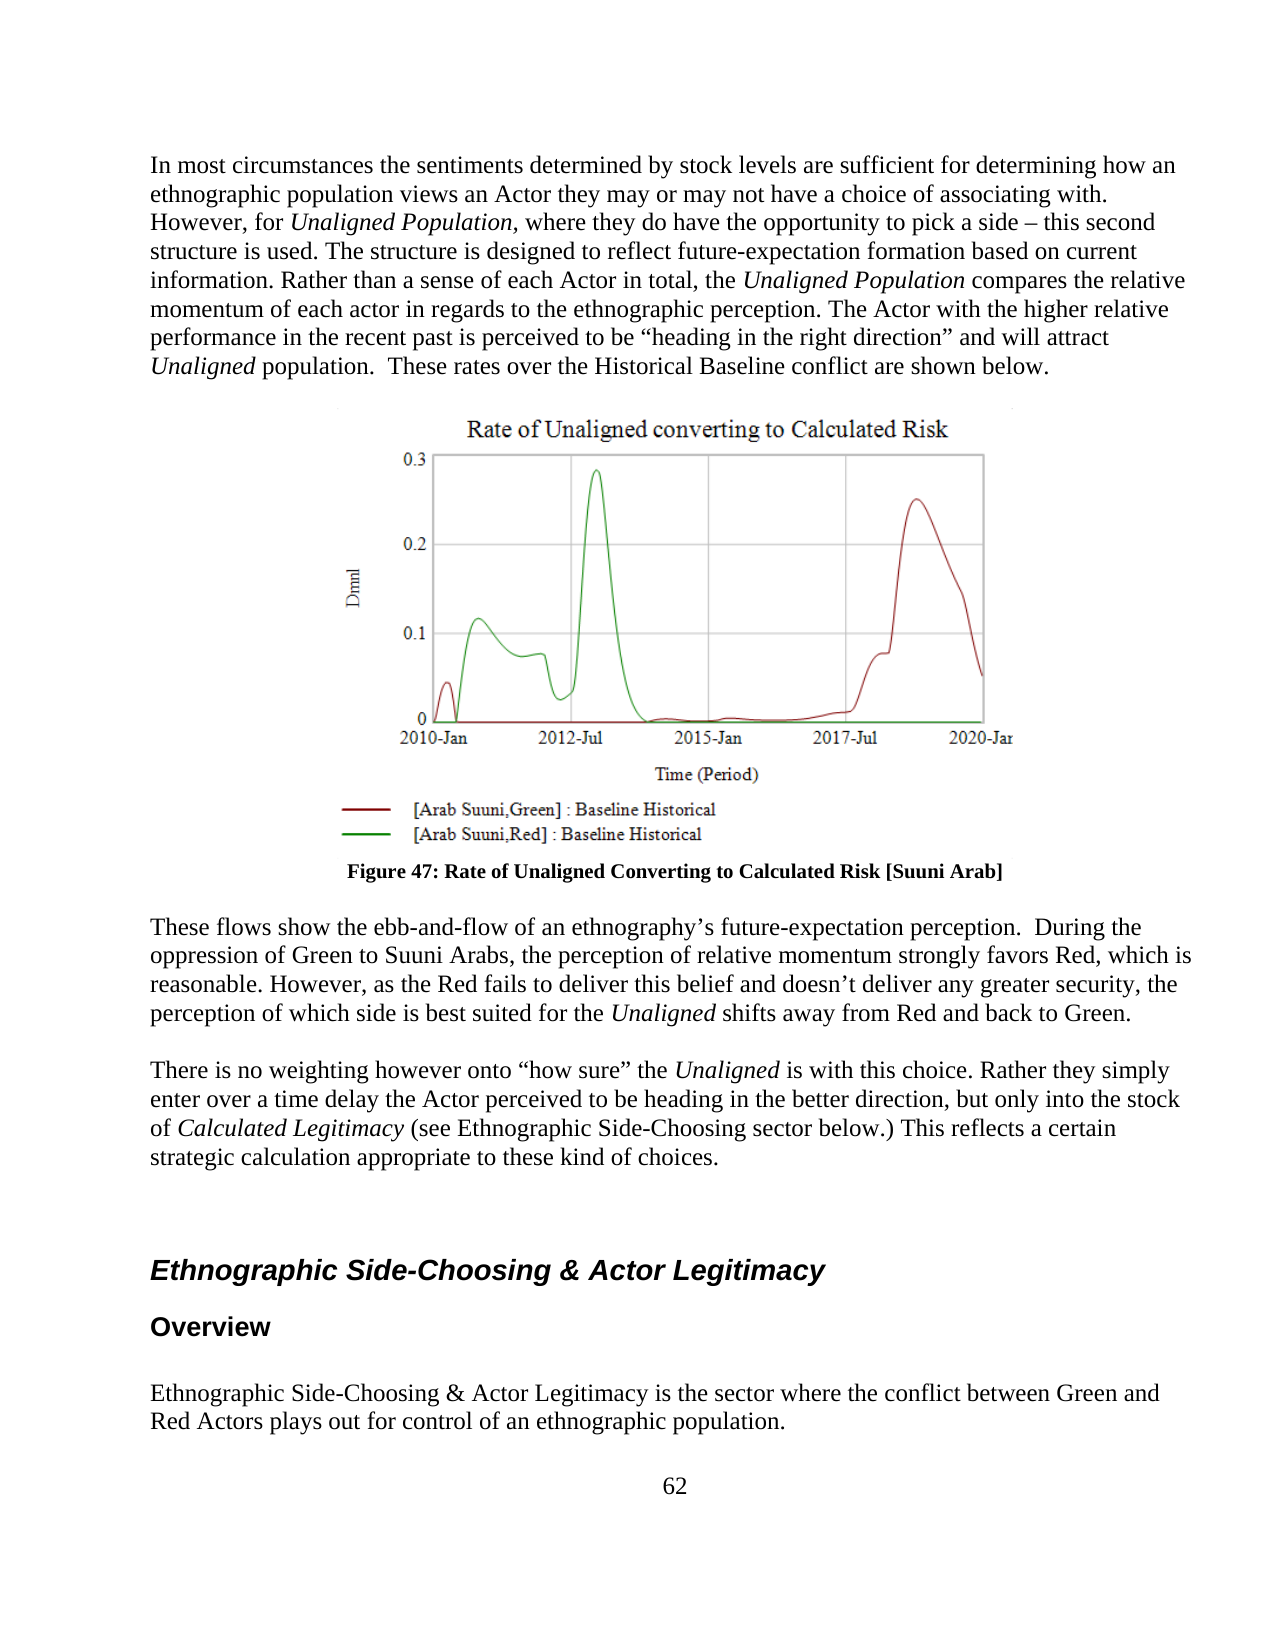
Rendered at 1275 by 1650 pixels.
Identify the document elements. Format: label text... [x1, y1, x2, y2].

text There is no weighting however onto “how sure” the Unaligned is with this choice. Rather they simply enter over a time delay the Actor perceived to be heading in the better direction, but only into the stock of Calculated Legitimacy (see Ethnographic Side-Choosing sector below.) This reflects a certain strategic calculation appropriate to these kind of choices. [150, 1055, 1200, 1170]
text In most circumstances the sentiments determined by stock levels are sufficient for determining how an ethnographic population views an Actor they may or may not have a choice of associating with. However, for Unaligned Population, where they do have the opportunity to pick a side – this second structure is used. The structure is designed to reflect future-expectation formation based on current information. Rather than a sense of each Actor in total, the Unaligned Population compares the relative momentum of each actor in regards to the ethnographic perception. The Actor with the higher relative performance in the recent past is perceived to be “heading in the right direction” and will attract Unaligned population. These rates over the Historical Baseline conflict are shown below. [150, 150, 1200, 380]
subtitle Overview [150, 1311, 1200, 1343]
picture [337, 408, 1013, 859]
text These flows show the ebb-and-flow of an ethnography’s future-expectation perception. During the oppression of Green to Suuni Arabs, the perception of relative momentum strongly favors Red, which is reasonable. However, as the Red fails to deliver this belief and doesn’t deliver any greater security, the perception of which side is best suited for the Unaligned shifts away from Red and back to Green. [150, 912, 1200, 1027]
subtitle Ethnographic Side-Choosing & Actor Legitimacy [150, 1253, 1200, 1286]
text Figure 47: Rate of Unaligned Converting to Calculated Risk [Suuni Arab] [150, 859, 1200, 883]
text Ethnographic Side-Choosing & Actor Legitimacy is the sector where the conflict between Green and Red Actors plays out for control of an ethnographic population. [150, 1378, 1200, 1435]
